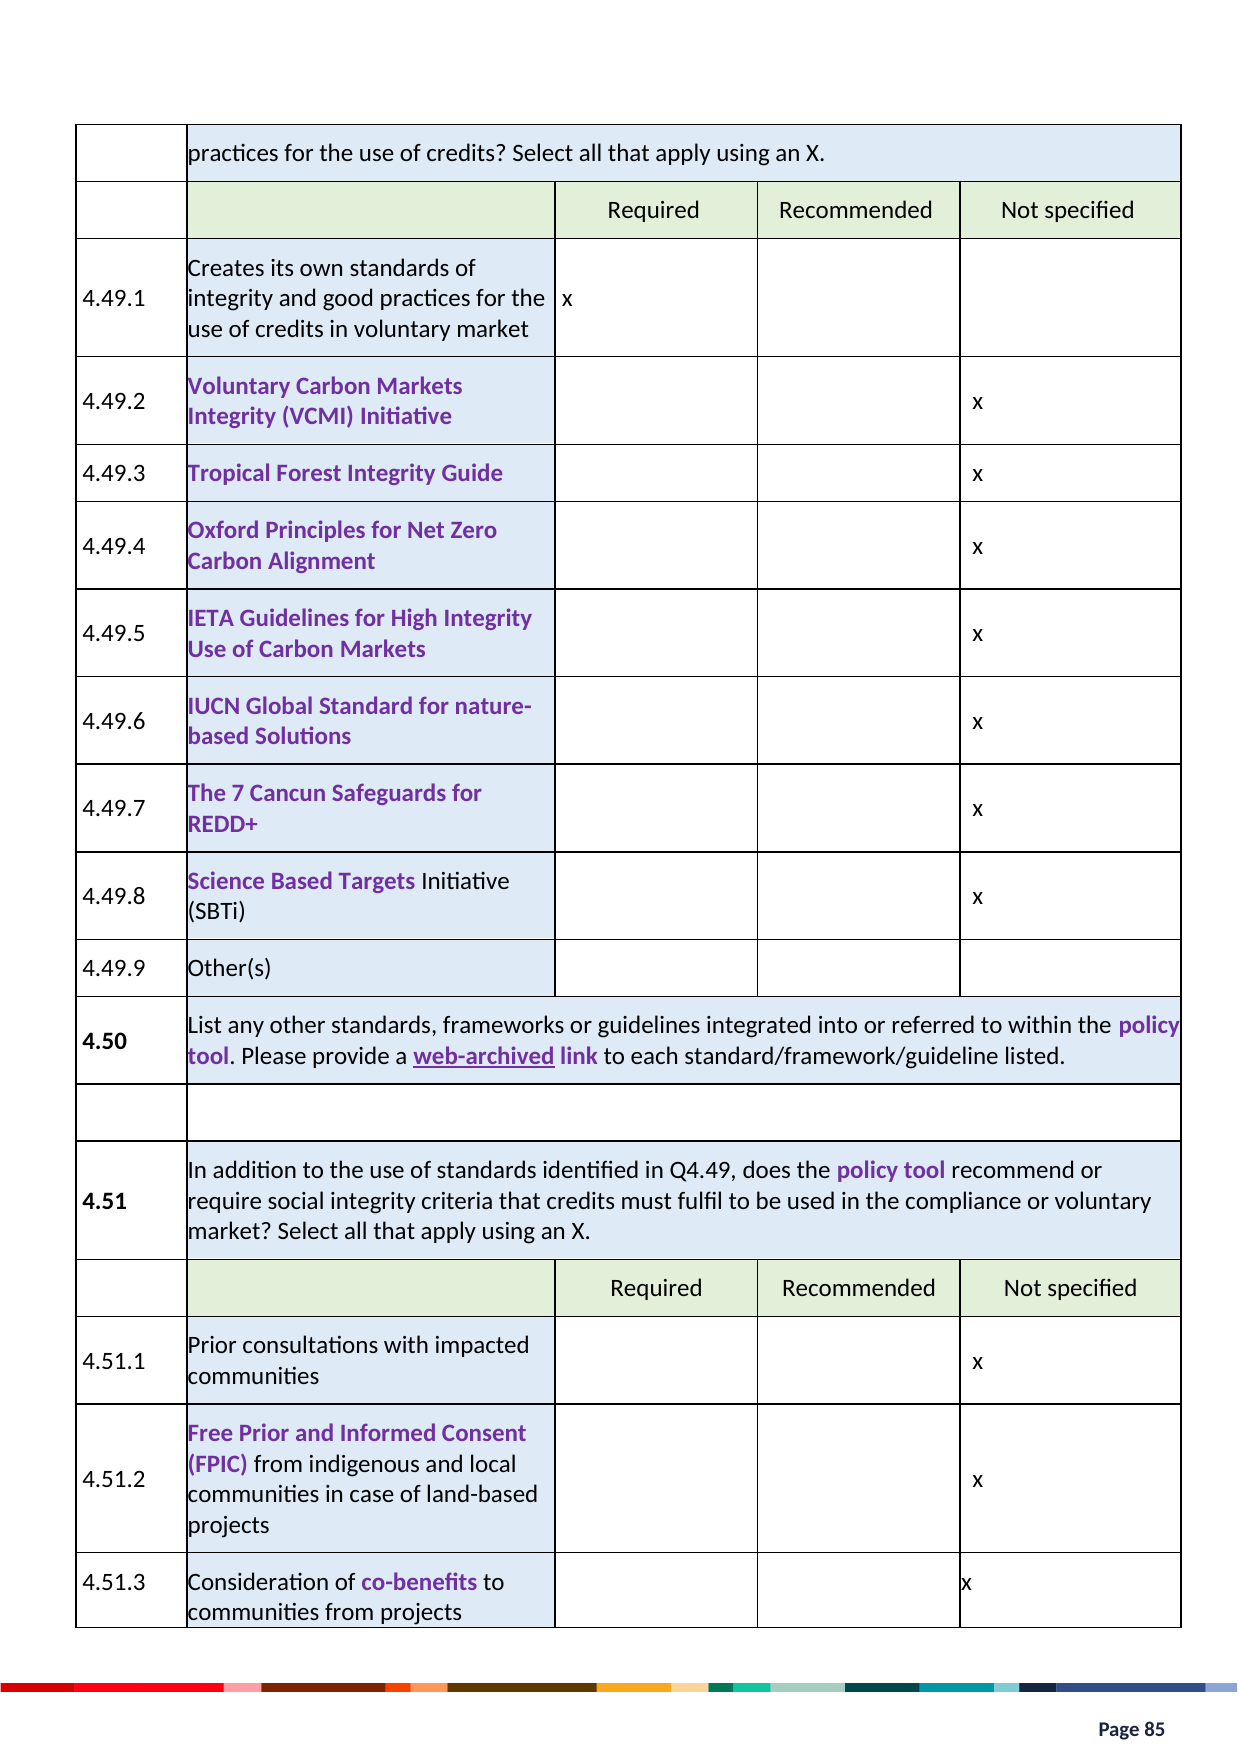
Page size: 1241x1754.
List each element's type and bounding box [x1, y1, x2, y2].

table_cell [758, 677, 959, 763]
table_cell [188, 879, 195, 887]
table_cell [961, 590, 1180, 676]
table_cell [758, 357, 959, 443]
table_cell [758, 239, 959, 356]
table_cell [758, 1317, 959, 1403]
picture [0, 1683, 1236, 1692]
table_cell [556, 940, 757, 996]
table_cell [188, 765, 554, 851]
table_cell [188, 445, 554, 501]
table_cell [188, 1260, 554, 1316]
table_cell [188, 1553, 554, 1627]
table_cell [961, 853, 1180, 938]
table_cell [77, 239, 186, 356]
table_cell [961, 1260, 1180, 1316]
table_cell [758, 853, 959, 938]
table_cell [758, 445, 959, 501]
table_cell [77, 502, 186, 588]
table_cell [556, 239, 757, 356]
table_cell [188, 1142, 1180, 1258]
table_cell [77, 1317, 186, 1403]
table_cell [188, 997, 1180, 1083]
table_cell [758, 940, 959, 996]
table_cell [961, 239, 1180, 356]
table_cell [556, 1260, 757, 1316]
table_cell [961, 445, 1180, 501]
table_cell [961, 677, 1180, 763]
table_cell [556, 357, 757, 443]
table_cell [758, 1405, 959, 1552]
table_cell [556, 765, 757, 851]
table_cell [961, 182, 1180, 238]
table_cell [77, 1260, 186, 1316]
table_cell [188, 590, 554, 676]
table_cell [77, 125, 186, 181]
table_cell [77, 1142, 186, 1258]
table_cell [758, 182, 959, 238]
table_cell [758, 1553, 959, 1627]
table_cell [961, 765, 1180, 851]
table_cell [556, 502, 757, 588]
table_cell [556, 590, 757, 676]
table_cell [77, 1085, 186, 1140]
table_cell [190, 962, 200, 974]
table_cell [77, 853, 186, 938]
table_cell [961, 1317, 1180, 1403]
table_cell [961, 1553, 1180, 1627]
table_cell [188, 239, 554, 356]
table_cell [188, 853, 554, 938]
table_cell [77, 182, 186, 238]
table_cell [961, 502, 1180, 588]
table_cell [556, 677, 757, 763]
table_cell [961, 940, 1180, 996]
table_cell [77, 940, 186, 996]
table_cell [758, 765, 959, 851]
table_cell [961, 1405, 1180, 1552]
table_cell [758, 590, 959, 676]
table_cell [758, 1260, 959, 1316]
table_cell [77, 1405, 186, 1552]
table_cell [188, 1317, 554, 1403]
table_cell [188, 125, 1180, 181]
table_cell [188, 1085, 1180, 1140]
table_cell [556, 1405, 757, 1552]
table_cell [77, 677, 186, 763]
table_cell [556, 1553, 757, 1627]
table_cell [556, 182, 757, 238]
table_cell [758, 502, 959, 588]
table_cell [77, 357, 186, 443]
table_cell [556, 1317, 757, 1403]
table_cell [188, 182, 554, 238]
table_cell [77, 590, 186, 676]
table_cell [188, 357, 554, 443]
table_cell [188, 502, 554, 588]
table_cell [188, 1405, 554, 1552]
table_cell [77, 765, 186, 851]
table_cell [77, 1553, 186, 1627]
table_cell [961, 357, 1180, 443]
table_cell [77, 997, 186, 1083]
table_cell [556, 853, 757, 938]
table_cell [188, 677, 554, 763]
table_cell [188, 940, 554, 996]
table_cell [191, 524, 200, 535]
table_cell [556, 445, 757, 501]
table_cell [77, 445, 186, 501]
